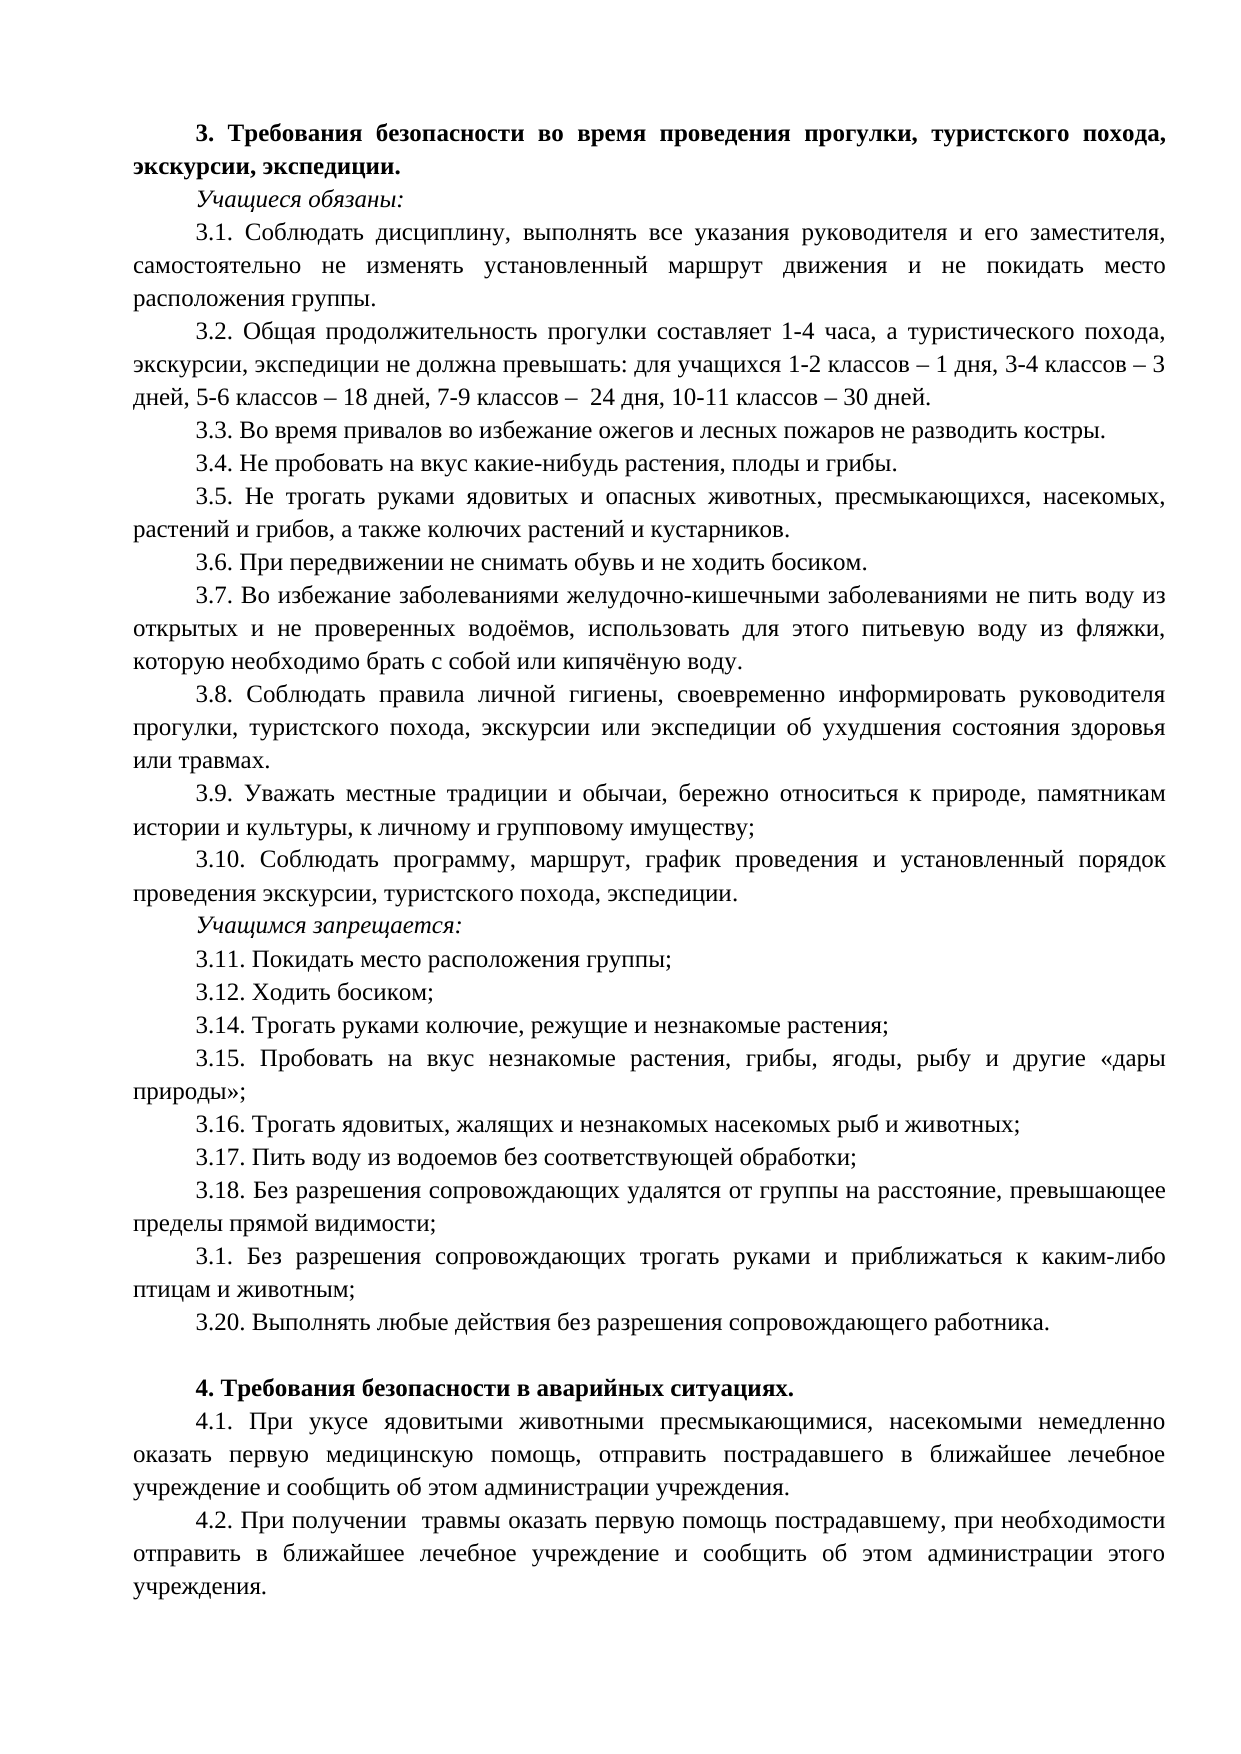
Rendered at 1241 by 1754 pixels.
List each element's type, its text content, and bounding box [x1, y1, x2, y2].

text 3.7. Во избежание заболеваниями желудочно-кишечными заболеваниями не пить воду из открытых и не проверенных водоёмов, использовать для этого питьевую воду из фляжки, которую необходимо брать с собой или кипячёную воду. [133, 580, 1167, 675]
text 3.2. Общая продолжительность прогулки составляет 1-4 часа, а туристического похода, экскурсии, экспедиции не должна превышать: для учащихся 1-2 классов – 1 дня, 3-4 классов – 3 дней, 5-6 классов – 18 дней, 7-9 классов – 24 дня, 10-11 классов – 30 дней. [133, 316, 1167, 411]
text 3.14. Трогать руками колючие, режущие и незнакомые растения; [133, 1010, 1167, 1038]
text 4.2. При получении травмы оказать первую помощь пострадавшему, при необходимости отправить в ближайшее лечебное учреждение и сообщить об этом администрации этого учреждения. [133, 1505, 1167, 1600]
text 3.4. Не пробовать на вкус какие-нибудь растения, плоды и грибы. [133, 448, 1167, 477]
text 3.9. Уважать местные традиции и обычаи, бережно относиться к природе, памятникам истории и культуры, к личному и групповому имуществу; [133, 778, 1167, 840]
text 3.17. Пить воду из водоемов без соответствующей обработки; [133, 1142, 1167, 1171]
text 4. Требования безопасности в аварийных ситуациях. [133, 1373, 1167, 1402]
text 3.8. Соблюдать правила личной гигиены, своевременно информировать руководителя прогулки, туристского похода, экскурсии или экспедиции об ухудшения состояния здоровья или травмах. [133, 679, 1167, 774]
text 3.10. Соблюдать программу, маршрут, график проведения и установленный порядок проведения экскурсии, туристского похода, экспедиции. [133, 844, 1167, 906]
text 3. Требования безопасности во время проведения прогулки, туристского похода, экскурсии, экспедиции. [133, 118, 1167, 180]
text 3.6. При передвижении не снимать обувь и не ходить босиком. [133, 547, 1167, 576]
text 3.16. Трогать ядовитых, жалящих и незнакомых насекомых рыб и животных; [133, 1109, 1167, 1137]
text 3.18. Без разрешения сопровождающих удалятся от группы на расстояние, превышающее пределы прямой видимости; [133, 1175, 1167, 1237]
text 3.1. Соблюдать дисциплину, выполнять все указания руководителя и его заместителя, самостоятельно не изменять установленный маршрут движения и не покидать место расположения группы. [133, 217, 1167, 312]
text 3.12. Ходить босиком; [133, 977, 1167, 1005]
text Учащиеся обязаны: [133, 184, 1167, 213]
text 3.20. Выполнять любые действия без разрешения сопровождающего работника. [133, 1307, 1167, 1336]
text 3.1. Без разрешения сопровождающих трогать руками и приближаться к каким-либо птицам и животным; [133, 1241, 1167, 1303]
text 3.15. Пробовать на вкус незнакомые растения, грибы, ягоды, рыбу и другие «дары природы»; [133, 1043, 1167, 1104]
text Учащимся запрещается: [133, 911, 1167, 939]
text 3.5. Не трогать руками ядовитых и опасных животных, пресмыкающихся, насекомых, растений и грибов, а также колючих растений и кустарников. [133, 481, 1167, 543]
text 3.11. Покидать место расположения группы; [133, 944, 1167, 972]
text 4.1. При укусе ядовитыми животными пресмыкающимися, насекомыми немедленно оказать первую медицинскую помощь, отправить пострадавшего в ближайшее лечебное учреждение и сообщить об этом администрации учреждения. [133, 1406, 1167, 1501]
text 3.3. Во время привалов во избежание ожегов и лесных пожаров не разводить костры. [133, 415, 1167, 444]
